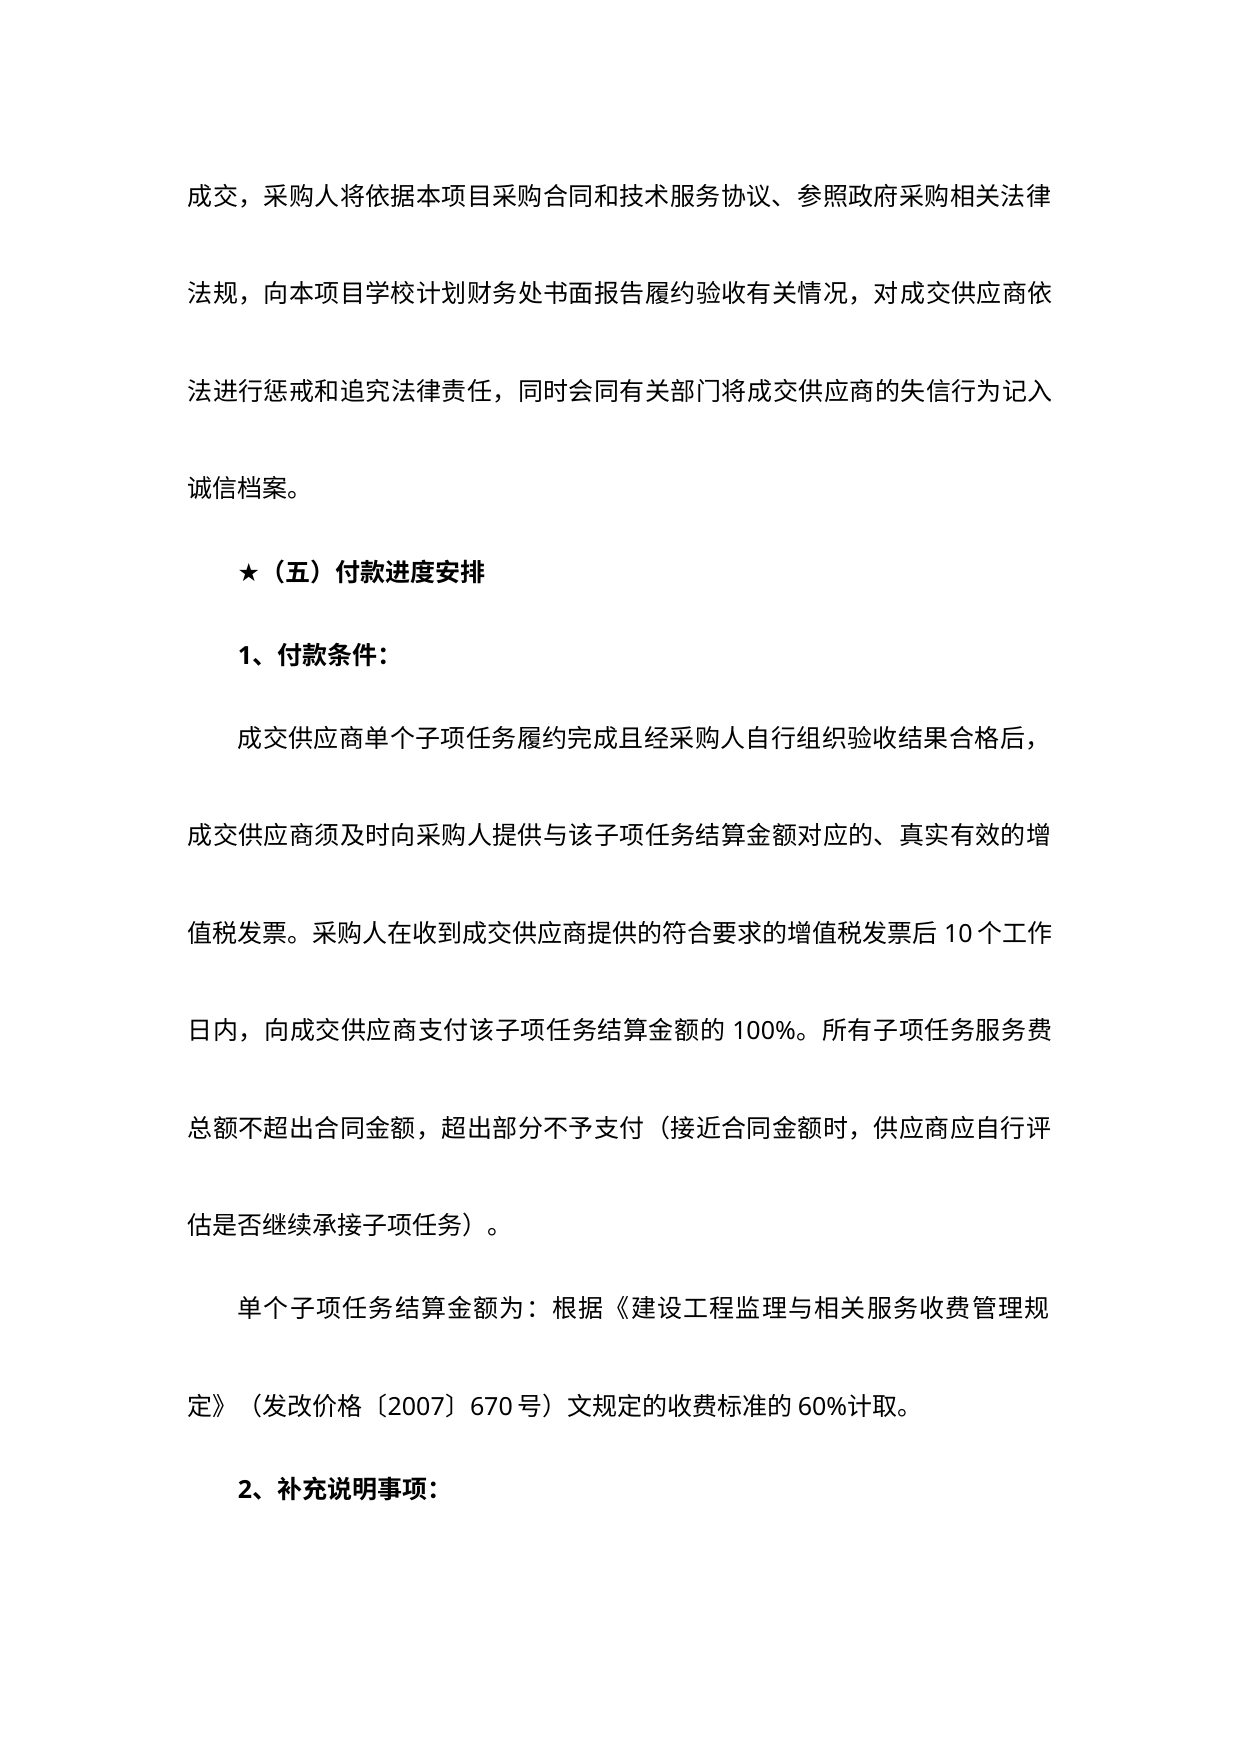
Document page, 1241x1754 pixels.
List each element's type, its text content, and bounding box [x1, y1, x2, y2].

text 1、付款条件： [187, 621, 1053, 686]
text 单个子项任务结算金额为：根据《建设工程监理与相关服务收费管理规定》（发改价格〔2007〕670号）文规定的收费标准的60%计取。 [187, 1274, 1053, 1437]
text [187, 162, 1053, 519]
text 成交供应商单个子项任务履约完成且经采购人自行组织验收结果合格后，成交供应商须及时向采购人提供与该子项任务结算金额对应的、真实有效的增值税发票。采购人在收到成交供应商提供的符合要求的增值税发票后10个工作日内，向成交供应商支付该子项任务结算金额的100%。所有子项任务服务费总额不超出合同金额，超出部分不予支付（接近合同金额时，供应商应自行评估是否继续承接子项任务）。 [187, 704, 1053, 1256]
text 2、补充说明事项： [187, 1455, 1053, 1520]
text ★（五）付款进度安排 [187, 538, 1053, 603]
